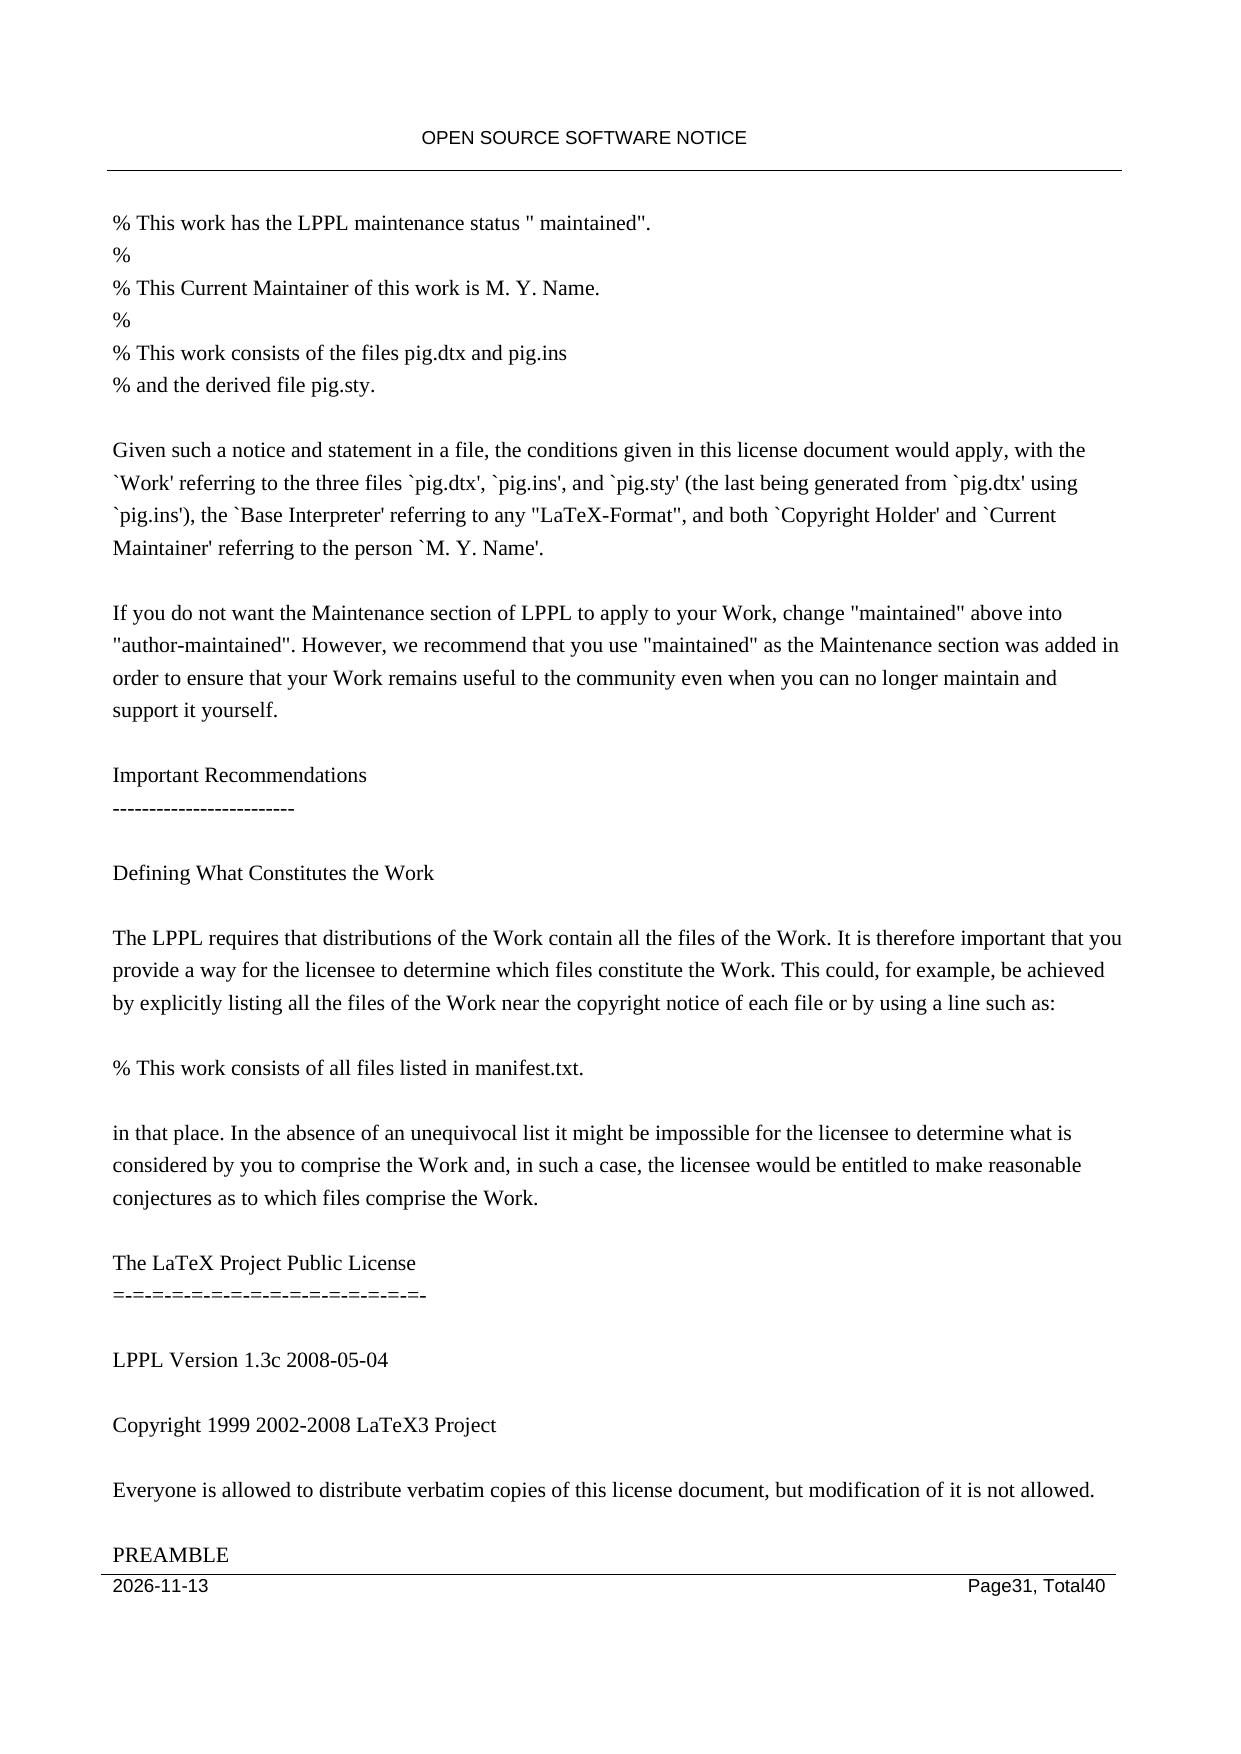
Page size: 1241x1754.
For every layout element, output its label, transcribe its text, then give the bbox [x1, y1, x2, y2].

text Important Recommendations [112, 759, 1128, 791]
text ------------------------- [112, 791, 1128, 824]
text % This work consists of the files pig.dtx and pig.ins [112, 336, 1128, 369]
text Copyright 1999 2002-2008 LaTeX3 Project [112, 1409, 1128, 1441]
text % and the derived file pig.sty. [112, 369, 1128, 401]
text % [112, 239, 1128, 271]
text in that place. In the absence of an unequivocal list it might be impossible for the licensee to determine what is considered by you to comprise the Work and, in such a case, the licensee would be entitled to make reasonable conjectures as to which files comprise the Work. The LaTeX Project Public License [112, 1116, 1128, 1279]
text % This Current Maintainer of this work is M. Y. Name. [112, 271, 1128, 304]
text Everyone is allowed to distribute verbatim copies of this license document, but modification of it is not allowed. [112, 1474, 1128, 1506]
text Given such a notice and statement in a file, the conditions given in this license document would apply, with the `Work' referring to the three files `pig.dtx', `pig.ins', and `pig.sty' (the last being generated from `pig.dtx' using `pig.ins'), the `Base Interpreter' referring to any "LaTeX-Format", and both `Copyright Holder' and `Current Maintainer' referring to the person `M. Y. Name'. [112, 434, 1128, 564]
text % This work has the LPPL maintenance status " maintained". [112, 206, 1128, 239]
text LPPL Version 1.3c 2008-05-04 [112, 1344, 1128, 1376]
text Defining What Constitutes the Work [112, 856, 1128, 889]
text The LPPL requires that distributions of the Work contain all the files of the Work. It is therefore important that you provide a way for the licensee to determine which files constitute the Work. This could, for example, be achieved by explicitly listing all the files of the Work near the copyright notice of each file or by using a line such as: [112, 921, 1128, 1019]
text PREAMBLE [112, 1539, 1128, 1571]
text % This work consists of all files listed in manifest.txt. [112, 1051, 1128, 1084]
text =-=-=-=-=-=-=-=-=-=-=-=-=-=-=-=- [112, 1279, 1128, 1311]
text If you do not want the Maintenance section of LPPL to apply to your Work, change "maintained" above into "author-maintained". However, we recommend that you use "maintained" as the Maintenance section was added in order to ensure that your Work remains useful to the community even when you can no longer maintain and support it yourself. [112, 596, 1128, 726]
text % [112, 304, 1128, 336]
